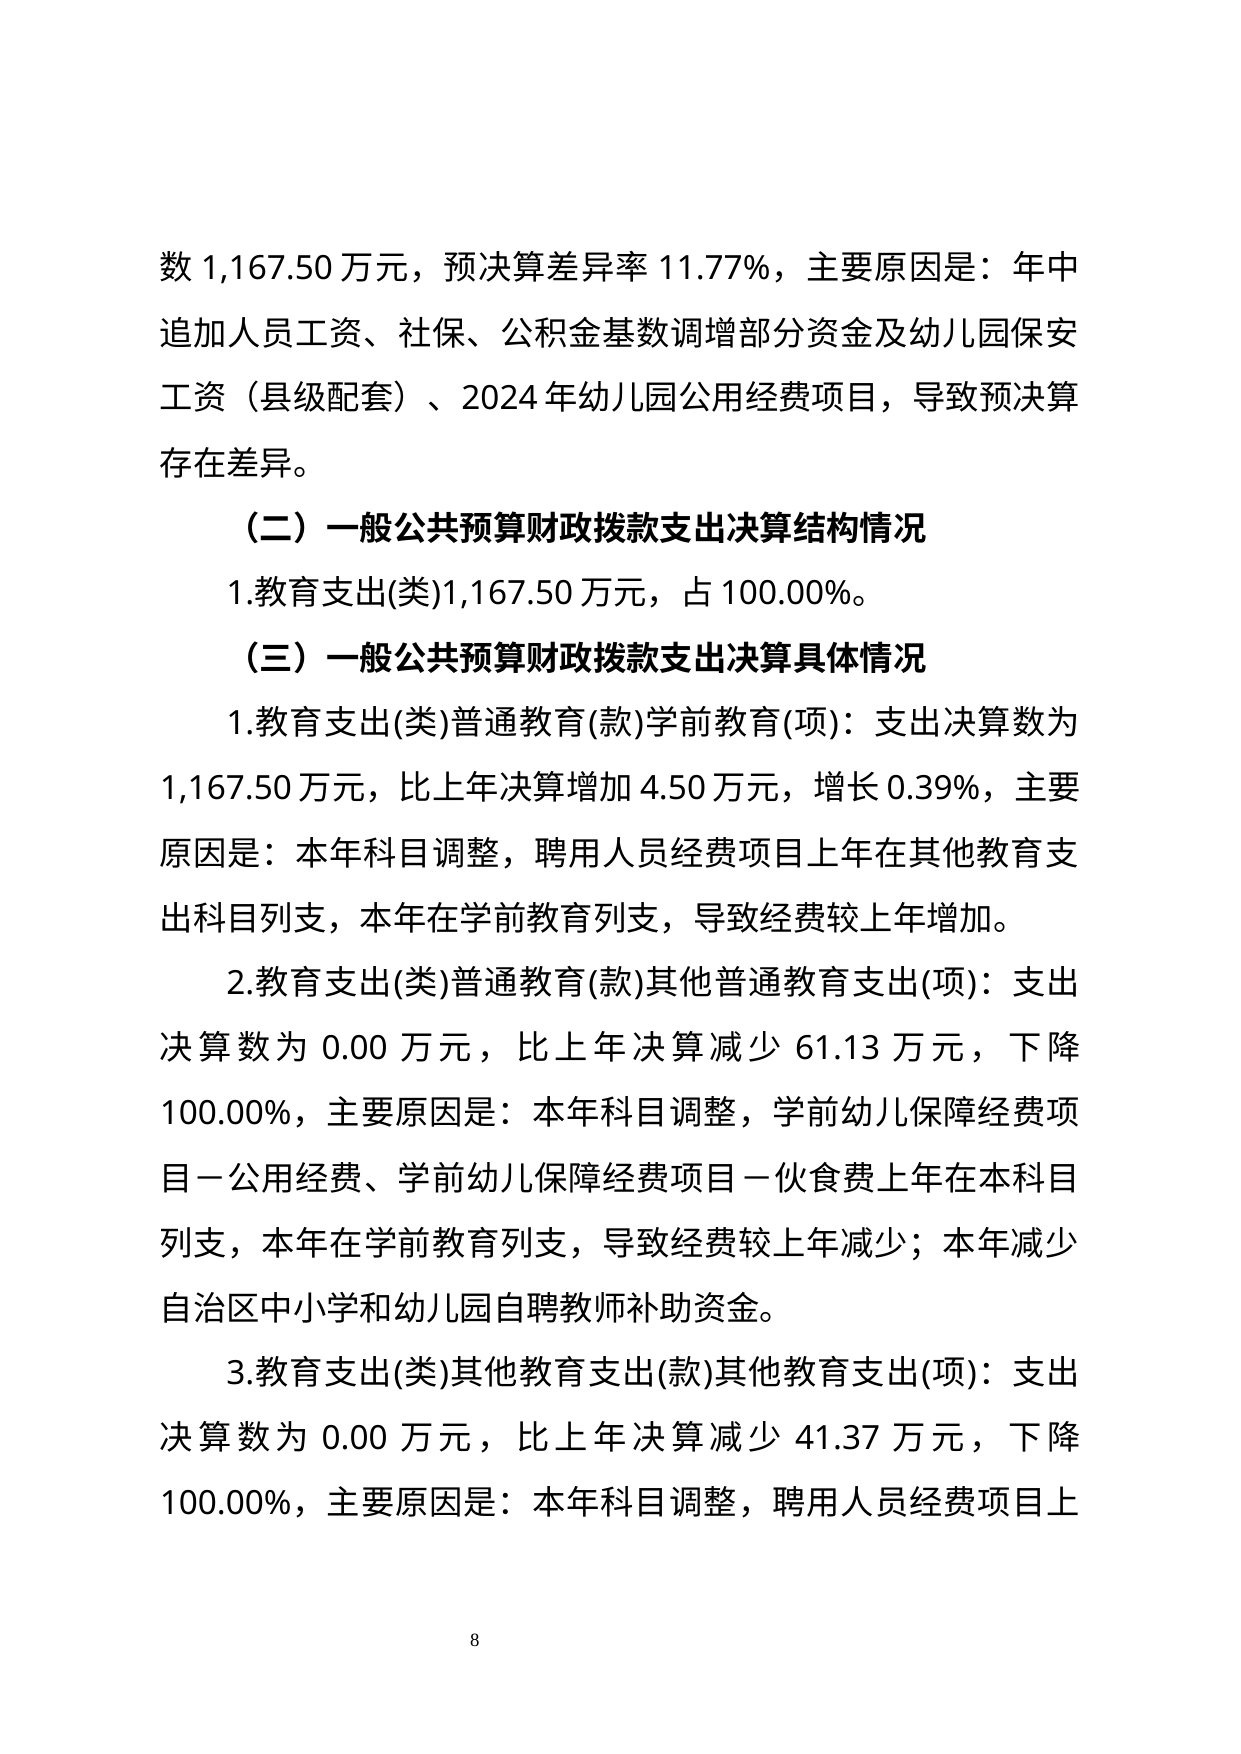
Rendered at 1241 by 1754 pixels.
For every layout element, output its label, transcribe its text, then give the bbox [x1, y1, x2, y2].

text 1.教育支出(类)1,167.50万元，占100.00%。 [159, 558, 1081, 623]
text 2.教育支出(类)普通教育(款)其他普通教育支出(项)：支出决算数为0.00万元，比上年决算减少61.13万元，下降100.00%，主要原因是：本年科目调整，学前幼儿保障经费项目－公用经费、学前幼儿保障经费项目－伙食费上年在本科目列支，本年在学前教育列支，导致经费较上年减少；本年减少自治区中小学和幼儿园自聘教师补助资金。 [159, 948, 1081, 1338]
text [159, 233, 1081, 493]
text （三）一般公共预算财政拨款支出决算具体情况 [159, 623, 1081, 688]
text （二）一般公共预算财政拨款支出决算结构情况 [159, 493, 1081, 558]
text 1.教育支出(类)普通教育(款)学前教育(项)：支出决算数为1,167.50万元，比上年决算增加4.50万元，增长0.39%，主要原因是：本年科目调整，聘用人员经费项目上年在其他教育支出科目列支，本年在学前教育列支，导致经费较上年增加。 [159, 688, 1081, 948]
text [159, 1338, 1081, 1533]
